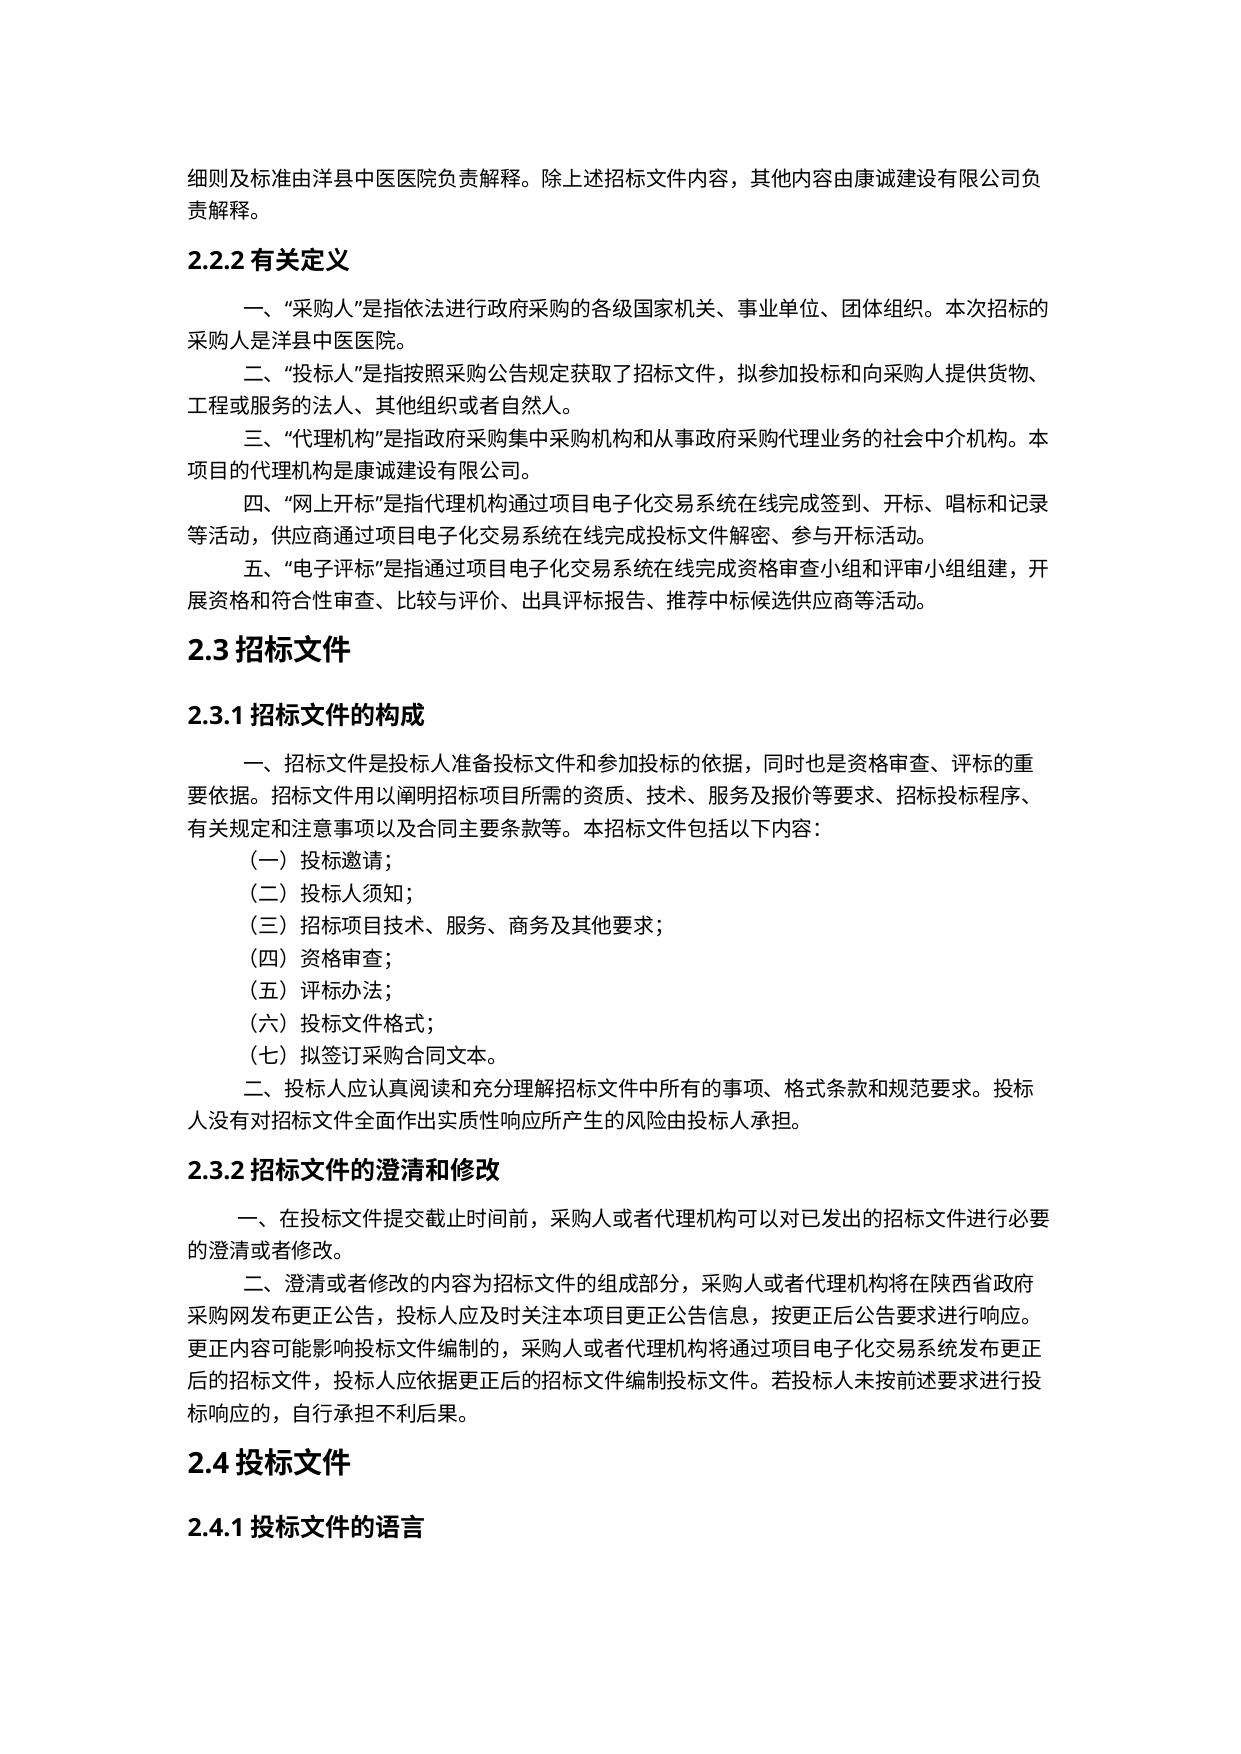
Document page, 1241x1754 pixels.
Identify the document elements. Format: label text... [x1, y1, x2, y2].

text （六）投标文件格式； [187, 1007, 1053, 1039]
text 五、“电子评标”是指通过项目电子化交易系统在线完成资格审查小组和评审小组组建，开展资格和符合性审查、比较与评价、出具评标报告、推荐中标候选供应商等活动。 [187, 552, 1053, 617]
text 一、在投标文件提交截止时间前，采购人或者代理机构可以对已发出的招标文件进行必要的澄清或者修改。 [187, 1202, 1053, 1267]
text 三、“代理机构”是指政府采购集中采购机构和从事政府采购代理业务的社会中介机构。本项目的代理机构是康诚建设有限公司。 [187, 422, 1053, 487]
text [187, 162, 1053, 227]
text 2.3招标文件 [187, 617, 1053, 682]
text 二、“投标人”是指按照采购公告规定获取了招标文件，拟参加投标和向采购人提供货物、工程或服务的法人、其他组织或者自然人。 [187, 357, 1053, 422]
text 二、澄清或者修改的内容为招标文件的组成部分，采购人或者代理机构将在陕西省政府采购网发布更正公告，投标人应及时关注本项目更正公告信息，按更正后公告要求进行响应。更正内容可能影响投标文件编制的，采购人或者代理机构将通过项目电子化交易系统发布更正后的招标文件，投标人应依据更正后的招标文件编制投标文件。若投标人未按前述要求进行投标响应的，自行承担不利后果。 [187, 1267, 1053, 1429]
text （五）评标办法； [187, 974, 1053, 1007]
text （一）投标邀请； [187, 844, 1053, 877]
text 2.2.2有关定义 [187, 227, 1053, 292]
text （二）投标人须知； [187, 877, 1053, 909]
text 一、“采购人”是指依法进行政府采购的各级国家机关、事业单位、团体组织。本次招标的采购人是洋县中医医院。 [187, 292, 1053, 357]
text （七）拟签订采购合同文本。 [187, 1039, 1053, 1072]
text 一、招标文件是投标人准备投标文件和参加投标的依据，同时也是资格审查、评标的重要依据。招标文件用以阐明招标项目所需的资质、技术、服务及报价等要求、招标投标程序、有关规定和注意事项以及合同主要条款等。本招标文件包括以下内容： [187, 747, 1053, 844]
text 四、“网上开标”是指代理机构通过项目电子化交易系统在线完成签到、开标、唱标和记录等活动，供应商通过项目电子化交易系统在线完成投标文件解密、参与开标活动。 [187, 487, 1053, 552]
text （三）招标项目技术、服务、商务及其他要求； [187, 909, 1053, 942]
text 2.4投标文件 [187, 1429, 1053, 1494]
text 2.3.1招标文件的构成 [187, 682, 1053, 747]
text （四）资格审查； [187, 942, 1053, 974]
text 2.4.1投标文件的语言 [187, 1494, 1053, 1559]
text 二、投标人应认真阅读和充分理解招标文件中所有的事项、格式条款和规范要求。投标人没有对招标文件全面作出实质性响应所产生的风险由投标人承担。 [187, 1072, 1053, 1137]
text 2.3.2招标文件的澄清和修改 [187, 1137, 1053, 1202]
